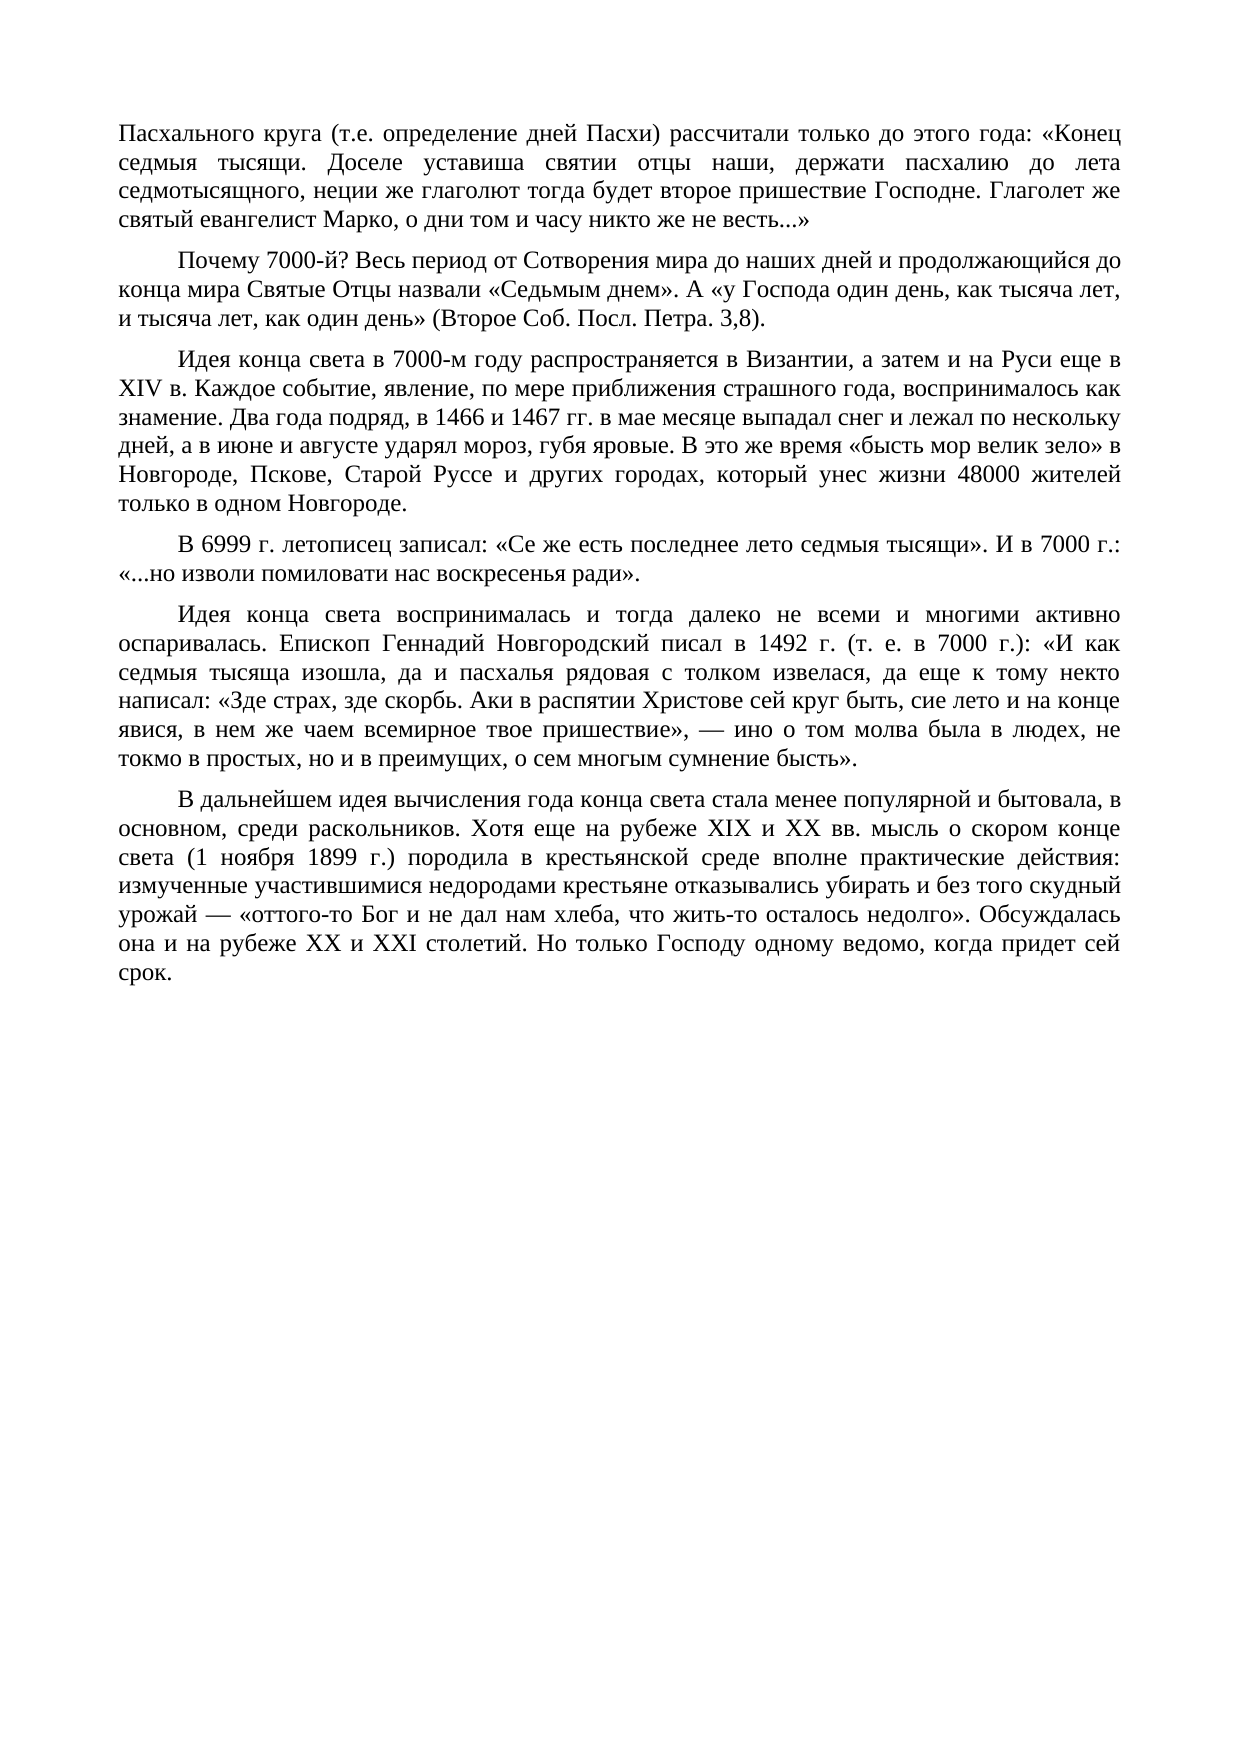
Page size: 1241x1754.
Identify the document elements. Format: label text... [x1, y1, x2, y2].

text В дальнейшем идея вычисления года конца света стала менее популярной и бытовала, в основном, среди раскольников. Хотя еще на рубеже XIX и XX вв. мысль о скором конце света (1 ноября 1899 г.) породила в крестьянской среде вполне практические действия: измученные участившимися недородами крестьяне отказывались убирать и без того скудный урожай — «оттого-то Бог и не дал нам хлеба, что жить-то осталось недолго». Обсуждалась она и на рубеже XX и XXI столетий. Но только Господу одному ведомо, когда придет сей срок. [118, 784, 1122, 986]
text Идея конца света в 7000-м году распространяется в Византии, а затем и на Руси еще в XIV в. Каждое событие, явление, по мере приближения страшного года, воспринималось как знамение. Два года подряд, в 1466 и 1467 гг. в мае месяце выпадал снег и лежал по нескольку дней, а в июне и августе ударял мороз, губя яровые. В это же время «бысть мор велик зело» в Новгороде, Пскове, Старой Руссе и других городах, который унес жизни 48000 жителей только в одном Новгороде. [118, 344, 1122, 517]
text Почему 7000-й? Весь период от Сотворения мира до наших дней и продолжающийся до конца мира Святые Отцы назвали «Седьмым днем». А «у Господа один день, как тысяча лет, и тысяча лет, как один день» (Второе Соб. Посл. Петра. 3,8). [118, 246, 1122, 332]
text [118, 118, 1122, 233]
text В 6999 г. летописец записал: «Се же есть последнее лето седмыя тысящи». И в 7000 г.: «...но изволи помиловати нас воскресенья ради». [118, 529, 1122, 587]
text Идея конца света воспринималась и тогда далеко не всеми и многими активно оспаривалась. Епископ Геннадий Новгородский писал в 1492 г. (т. е. в 7000 г.): «И как седмыя тысяща изошла, да и пасхалья рядовая с толком извелася, да еще к тому некто написал: «Зде страх, зде скорбь. Аки в распятии Христове сей круг быть, сие лето и на конце явися, в нем же чаем всемирное твое пришествие», — ино о том молва была в людех, не токмо в простых, но и в преимущих, о сем многым сумнение бысть». [118, 599, 1122, 772]
